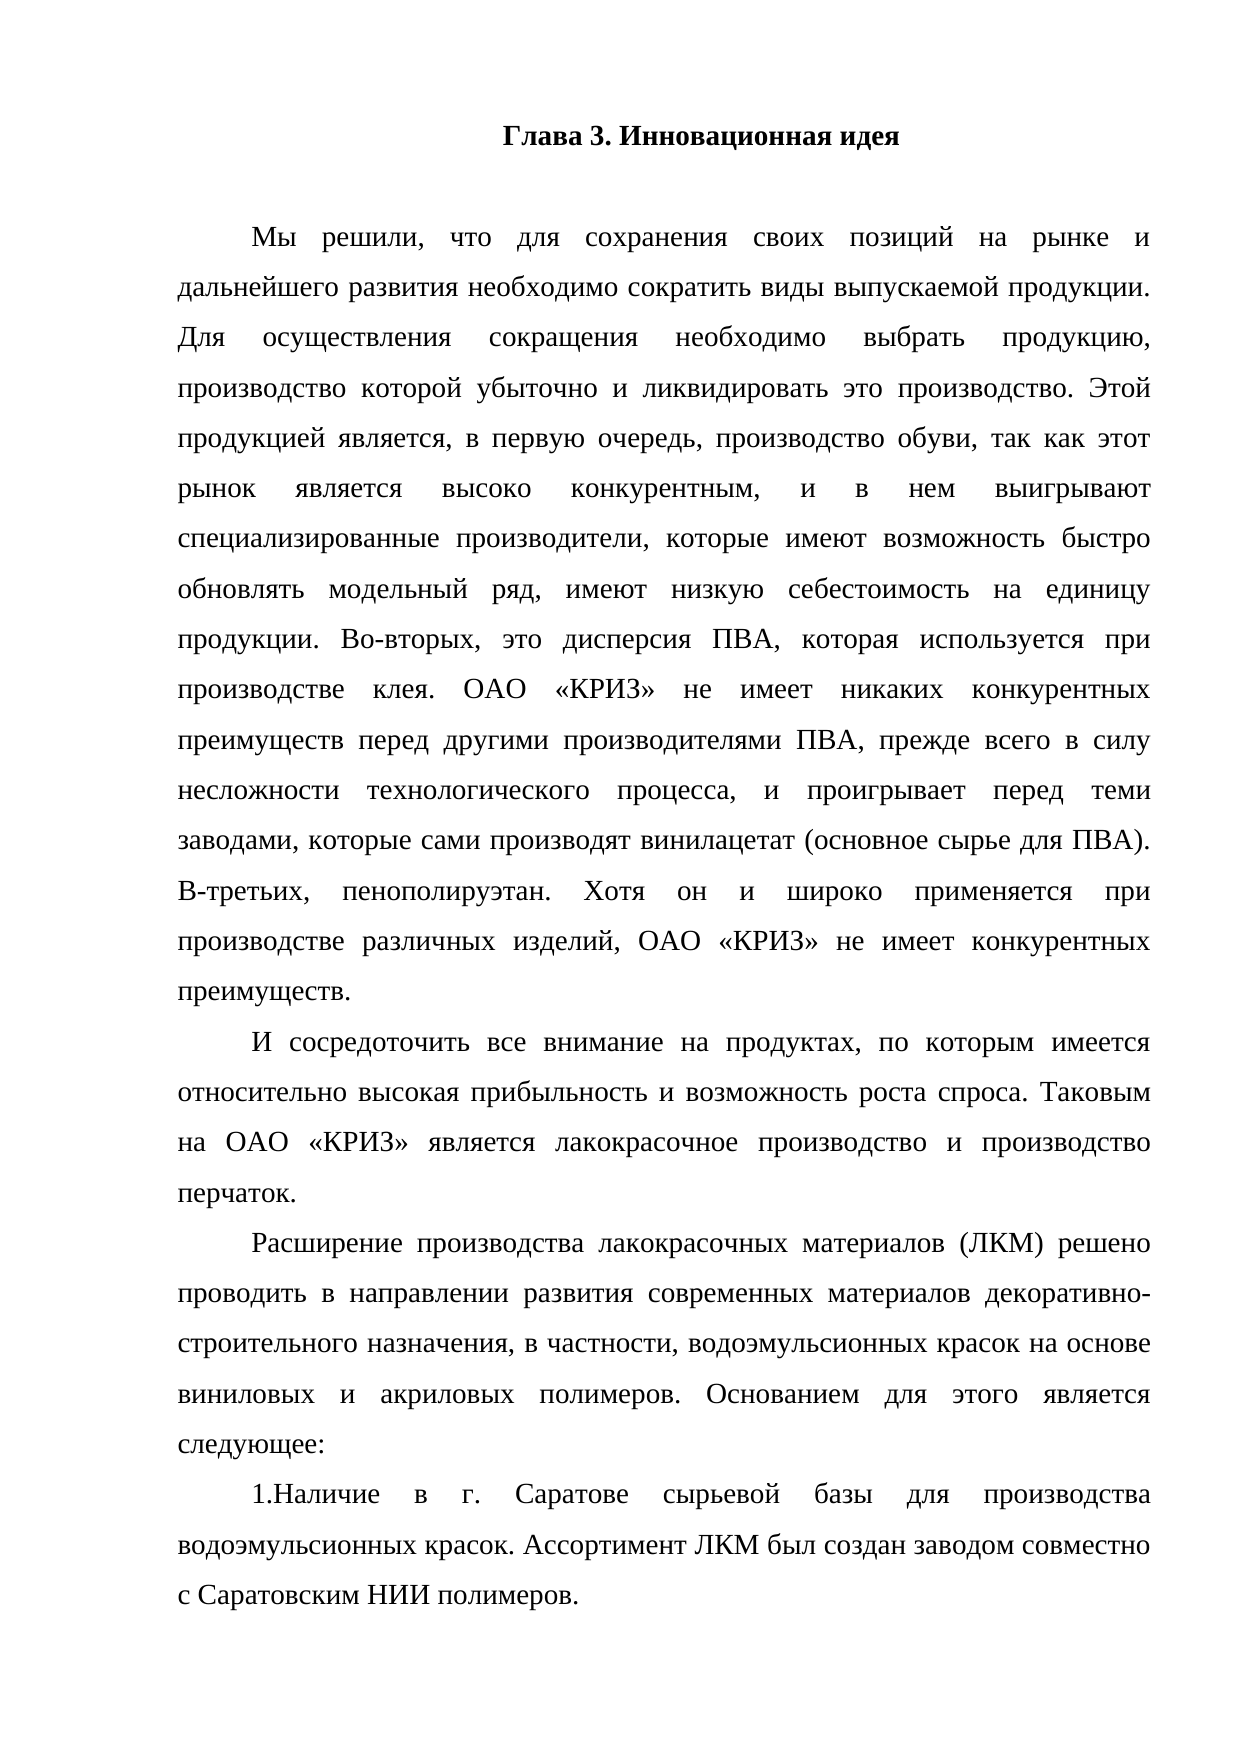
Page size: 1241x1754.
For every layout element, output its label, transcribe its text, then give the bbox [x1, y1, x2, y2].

text 1.Наличие в г. Саратове сырьевой базы для производства водоэмульсионных красок. Ассортимент ЛКМ был создан заводом совместно с Саратовским НИИ полимеров. [177, 1477, 1152, 1611]
text Глава 3. Инновационная идея [177, 118, 1152, 152]
text И сосредоточить все внимание на продуктах, по которым имеется относительно высокая прибыльность и возможность роста спроса. Таковым на ОАО «КРИЗ» является лакокрасочное производство и производство перчаток. [177, 1024, 1152, 1208]
text Расширение производства лакокрасочных материалов (ЛКМ) решено проводить в направлении развития современных материалов декоративно-строительного назначения, в частности, водоэмульсионных красок на основе виниловых и акриловых полимеров. Основанием для этого является следующее: [177, 1225, 1152, 1460]
text Мы решили, что для сохранения своих позиций на рынке и дальнейшего развития необходимо сократить виды выпускаемой продукции. Для осуществления сокращения необходимо выбрать продукцию, производство которой убыточно и ликвидировать это производство. Этой продукцией является, в первую очередь, производство обуви, так как этот рынок является высоко конкурентным, и в нем выигрывают специализированные производители, которые имеют возможность быстро обновлять модельный ряд, имеют низкую себестоимость на единицу продукции. Во-вторых, это дисперсия ПВА, которая используется при производстве клея. ОАО «КРИЗ» не имеет никаких конкурентных преимуществ перед другими производителями ПВА, прежде всего в силу несложности технологического процесса, и проигрывает перед теми заводами, которые сами производят винилацетат (основное сырье для ПВА). В-третьих, пенополируэтан. Хотя он и широко применяется при производстве различных изделий, ОАО «КРИЗ» не имеет конкурентных преимуществ. [177, 219, 1152, 1007]
